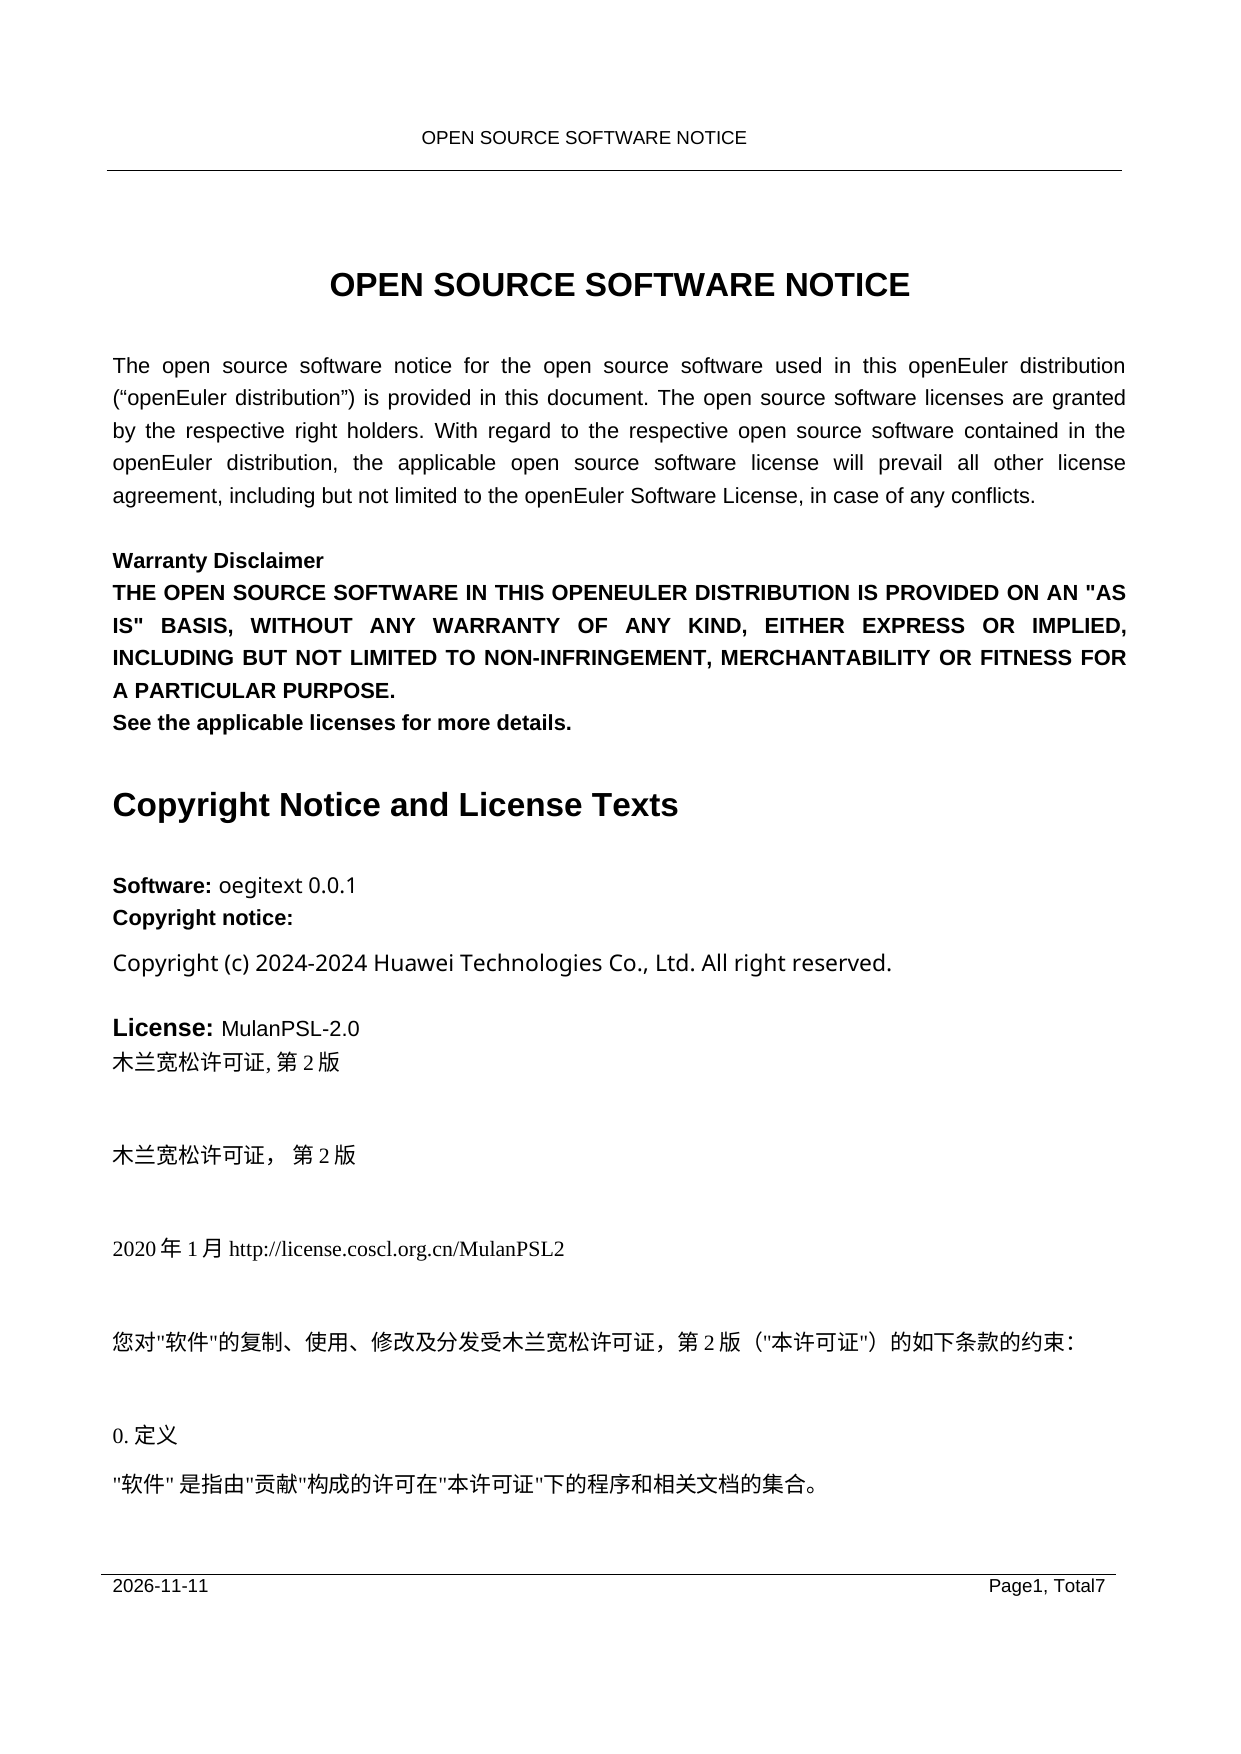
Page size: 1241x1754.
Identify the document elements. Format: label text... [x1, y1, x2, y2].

title Software: oegitext 0.0.1 [112, 869, 1128, 901]
text 0. 定义 [112, 1418, 1128, 1450]
text 木兰宽松许可证， 第2版 [112, 1137, 1128, 1170]
text 您对"软件"的复制、使用、修改及分发受木兰宽松许可证，第2版（"本许可证"）的如下条款的约束： [112, 1324, 1128, 1357]
text 2020年1月 http://license.coscl.org.cn/MulanPSL2 [112, 1231, 1128, 1263]
text OPEN SOURCE SOFTWARE NOTICE [112, 251, 1128, 316]
text License: MulanPSL-2.0 [112, 1012, 1128, 1044]
text Copyright notice: [112, 901, 1128, 934]
text Copyright (c) 2024-2024 Huawei Technologies Co., Ltd. All right reserved. [112, 947, 1128, 1012]
text 木兰宽松许可证, 第2版 [112, 1044, 1128, 1077]
text The open source software notice for the open source software used in this openEuler distribution (“openEuler distribution”) is provided in this document. The open source software licenses are granted by the respective right holders. With regard to the respective open source software contained in the openEuler distribution, the applicable open source software license will prevail all other license agreement, including but not limited to the openEuler Software License, in case of any conflicts. [112, 349, 1128, 511]
text "软件" 是指由"贡献"构成的许可在"本许可证"下的程序和相关文档的集合。 [112, 1466, 1128, 1499]
text Copyright Notice and License Texts [112, 771, 1128, 836]
text Warranty Disclaimer [112, 544, 1128, 576]
text THE OPEN SOURCE SOFTWARE IN THIS OPENEULER DISTRIBUTION IS PROVIDED ON AN "AS IS" BASIS, WITHOUT ANY WARRANTY OF ANY KIND, EITHER EXPRESS OR IMPLIED, INCLUDING BUT NOT LIMITED TO NON-INFRINGEMENT, MERCHANTABILITY OR FITNESS FOR A PARTICULAR PURPOSE. See the applicable licenses for more details. [112, 576, 1128, 739]
